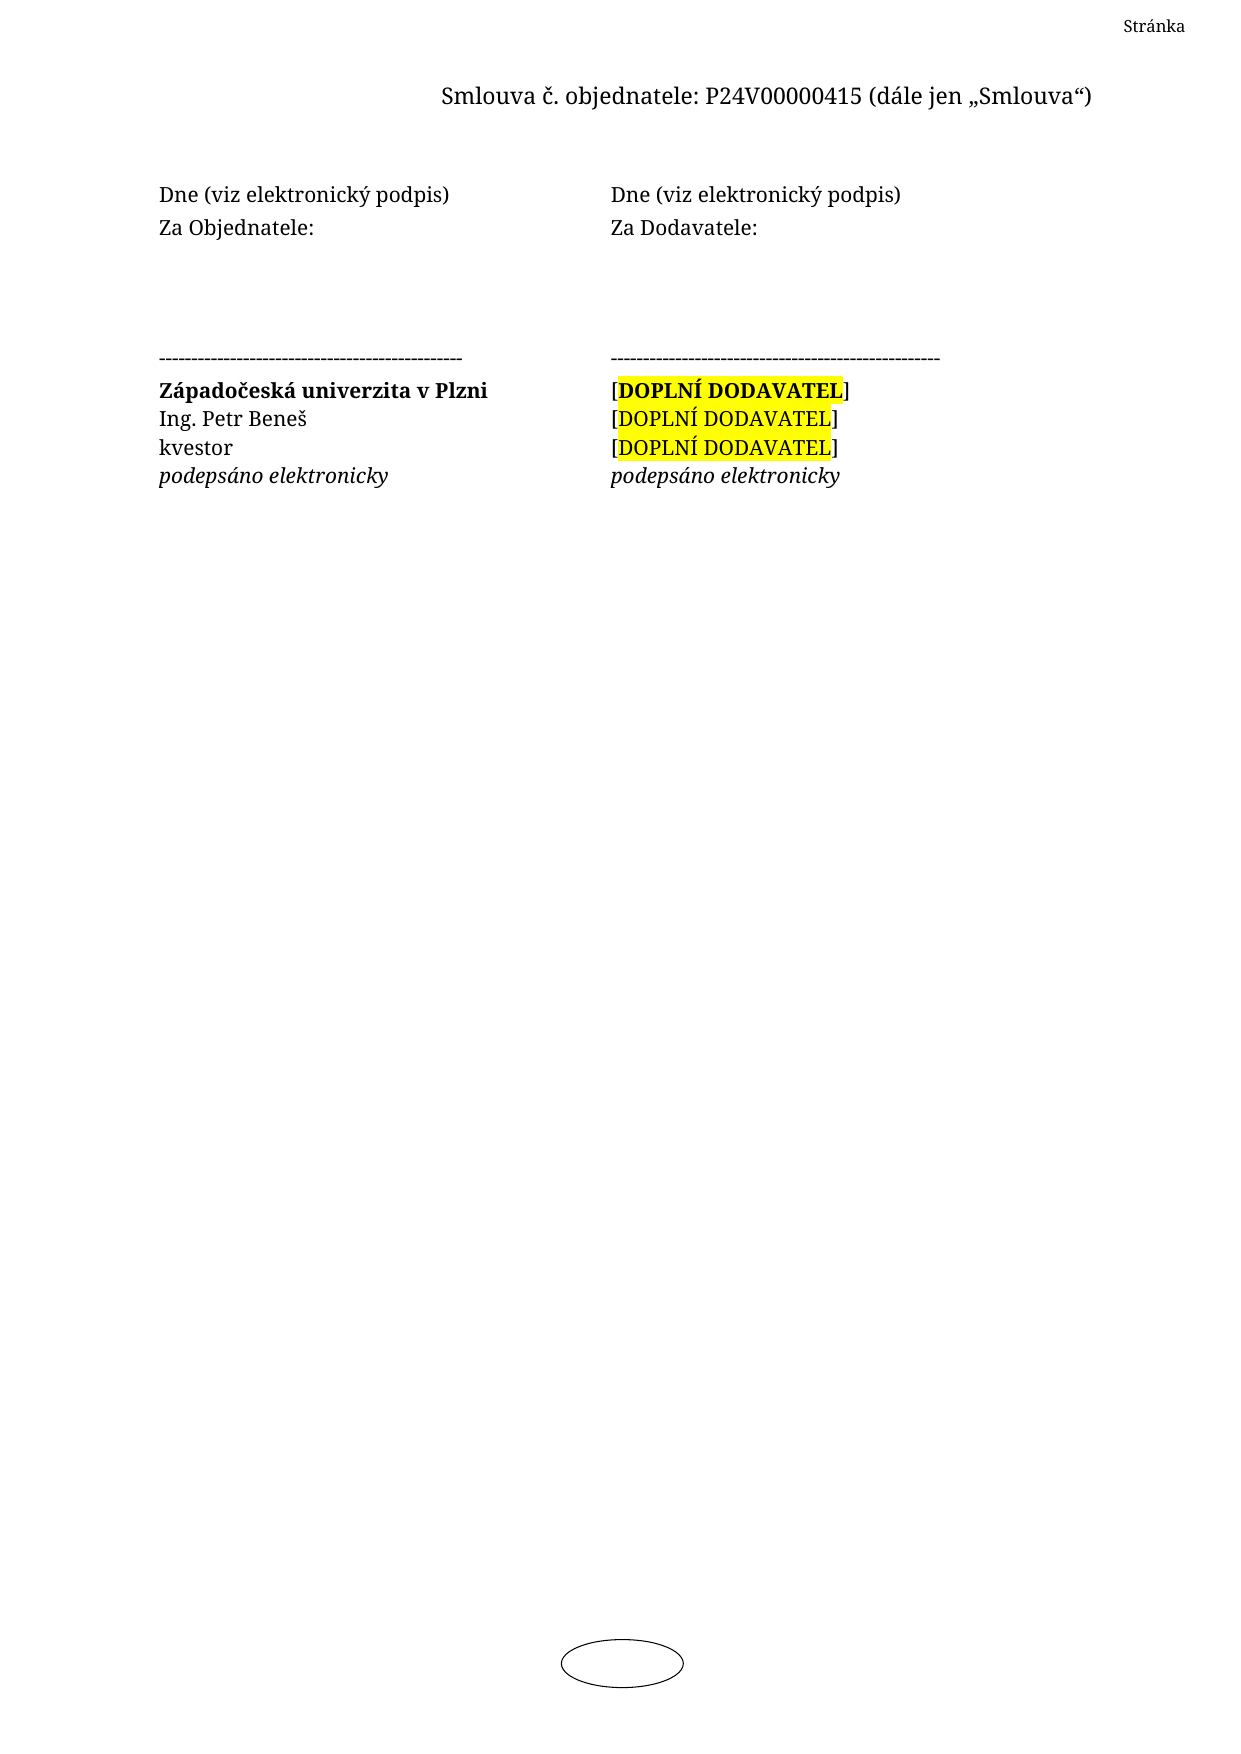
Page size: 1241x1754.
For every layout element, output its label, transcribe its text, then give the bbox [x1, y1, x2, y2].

table_header Dne (viz elektronický podpis) Za Objednatele: ----------------------------------------------- Západočeská univerzita v Plzni Ing. Petr Beneš kvestor podepsáno elektronicky [148, 180, 599, 490]
table_header Dne (viz elektronický podpis) Za Dodavatele: --------------------------------------------------- [DOPLNÍ DODAVATEL] [DOPLNÍ DODAVATEL] [DOPLNÍ DODAVATEL] podepsáno elektronicky [599, 180, 1051, 490]
